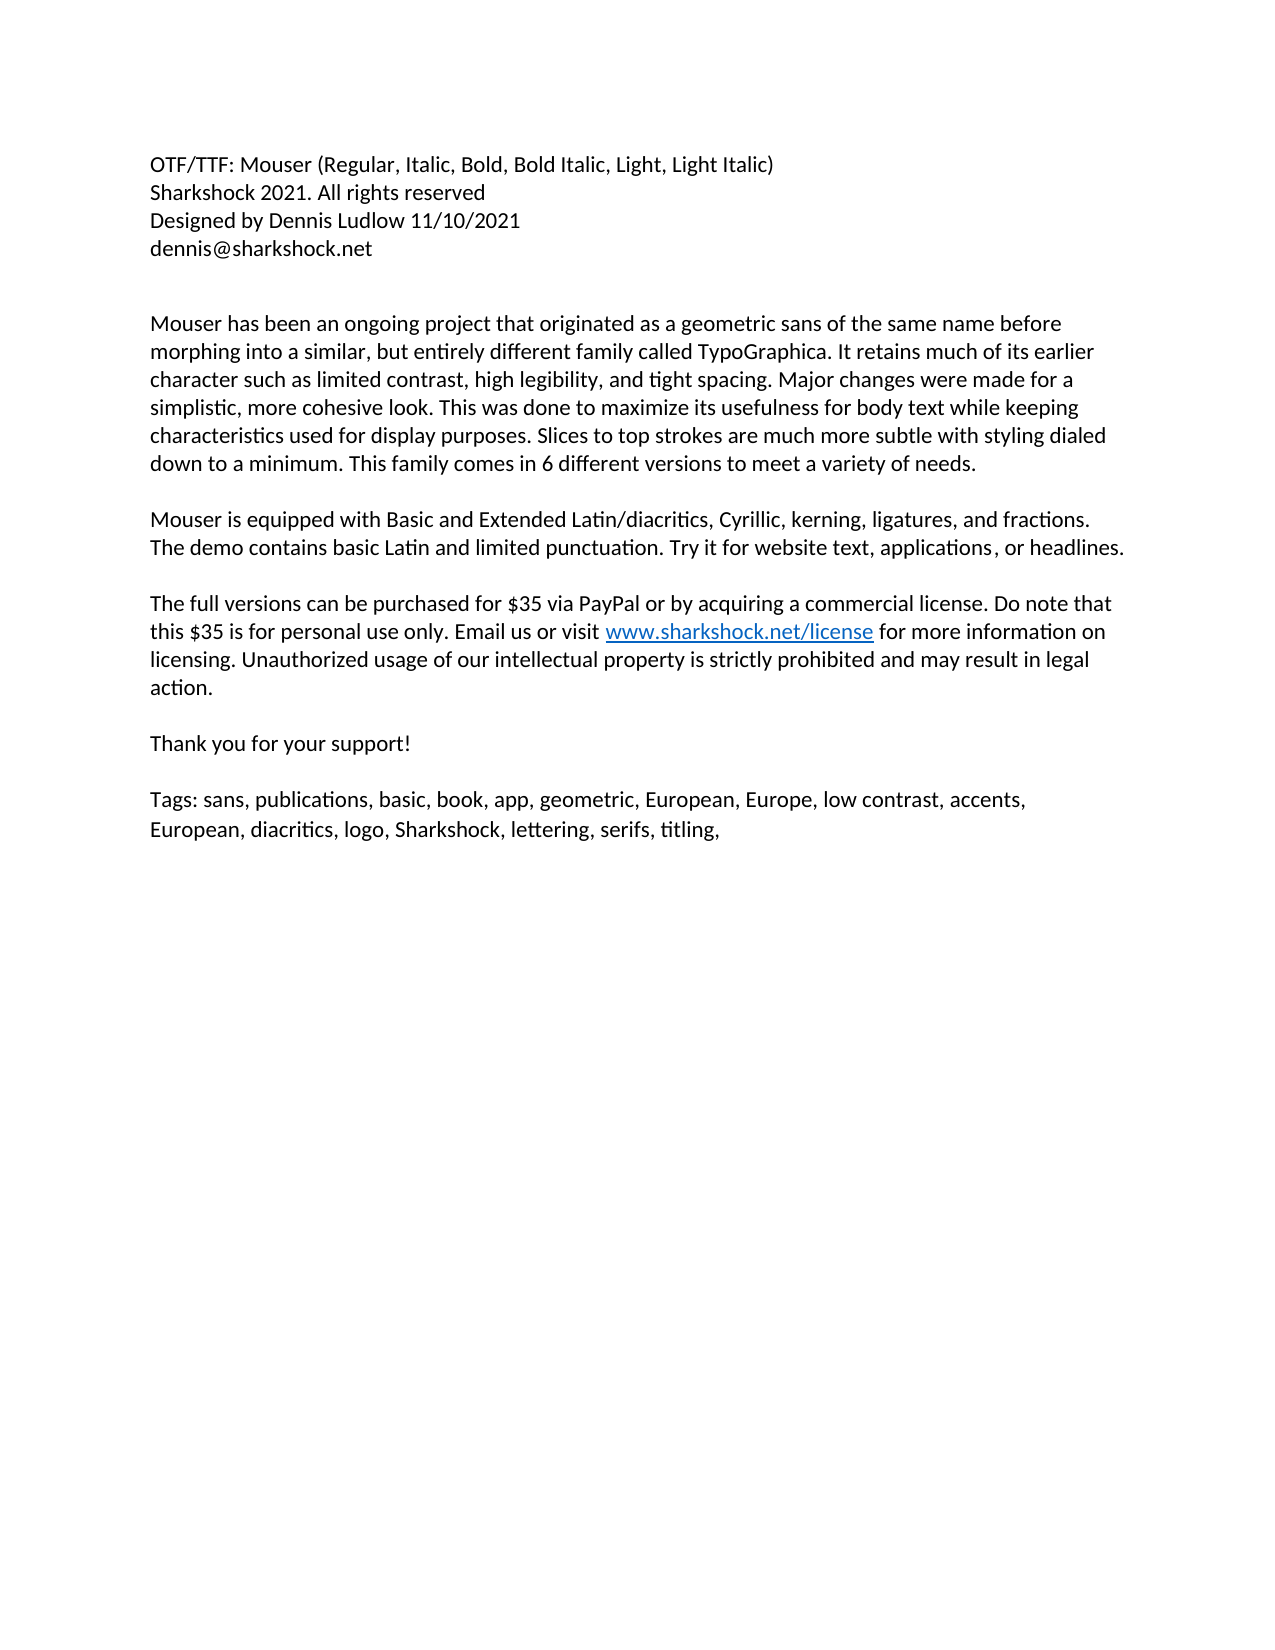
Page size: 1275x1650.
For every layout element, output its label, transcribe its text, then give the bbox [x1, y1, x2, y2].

text Mouser has been an ongoing project that originated as a geometric sans of the same name before morphing into a similar, but entirely different family called TypoGraphica. It retains much of its earlier character such as limited contrast, high legibility, and tight spacing. Major changes were made for a simplistic, more cohesive look. This was done to maximize its usefulness for body text while keeping characteristics used for display purposes. Slices to top strokes are much more subtle with styling dialed down to a minimum. This family comes in 6 different versions to meet a variety of needs. [150, 309, 1125, 477]
text The full versions can be purchased for $35 via PayPal or by acquiring a commercial license. Do note that this $35 is for personal use only. Email us or visit www.sharkshock.net/license for more information on licensing. Unauthorized usage of our intellectual property is strictly prohibited and may result in legal action. [150, 589, 1125, 701]
text Tags: sans, publications, basic, book, app, geometric, European, Europe, low contrast, accents, European, diacritics, logo, Sharkshock, lettering, serifs, titling, [150, 785, 1125, 843]
text Thank you for your support! [150, 729, 1125, 757]
text Designed by Dennis Ludlow 11/10/2021 [150, 206, 1125, 234]
text dennis@sharkshock.net [150, 234, 1125, 262]
text Sharkshock 2021. All rights reserved [150, 178, 1125, 206]
text Mouser is equipped with Basic and Extended Latin/diacritics, Cyrillic, kerning, ligatures, and fractions. The demo contains basic Latin and limited punctuation. Try it for website text, applications, or headlines. [150, 505, 1125, 561]
text OTF/TTF: Mouser (Regular, Italic, Bold, Bold Italic, Light, Light Italic) [150, 150, 1125, 178]
